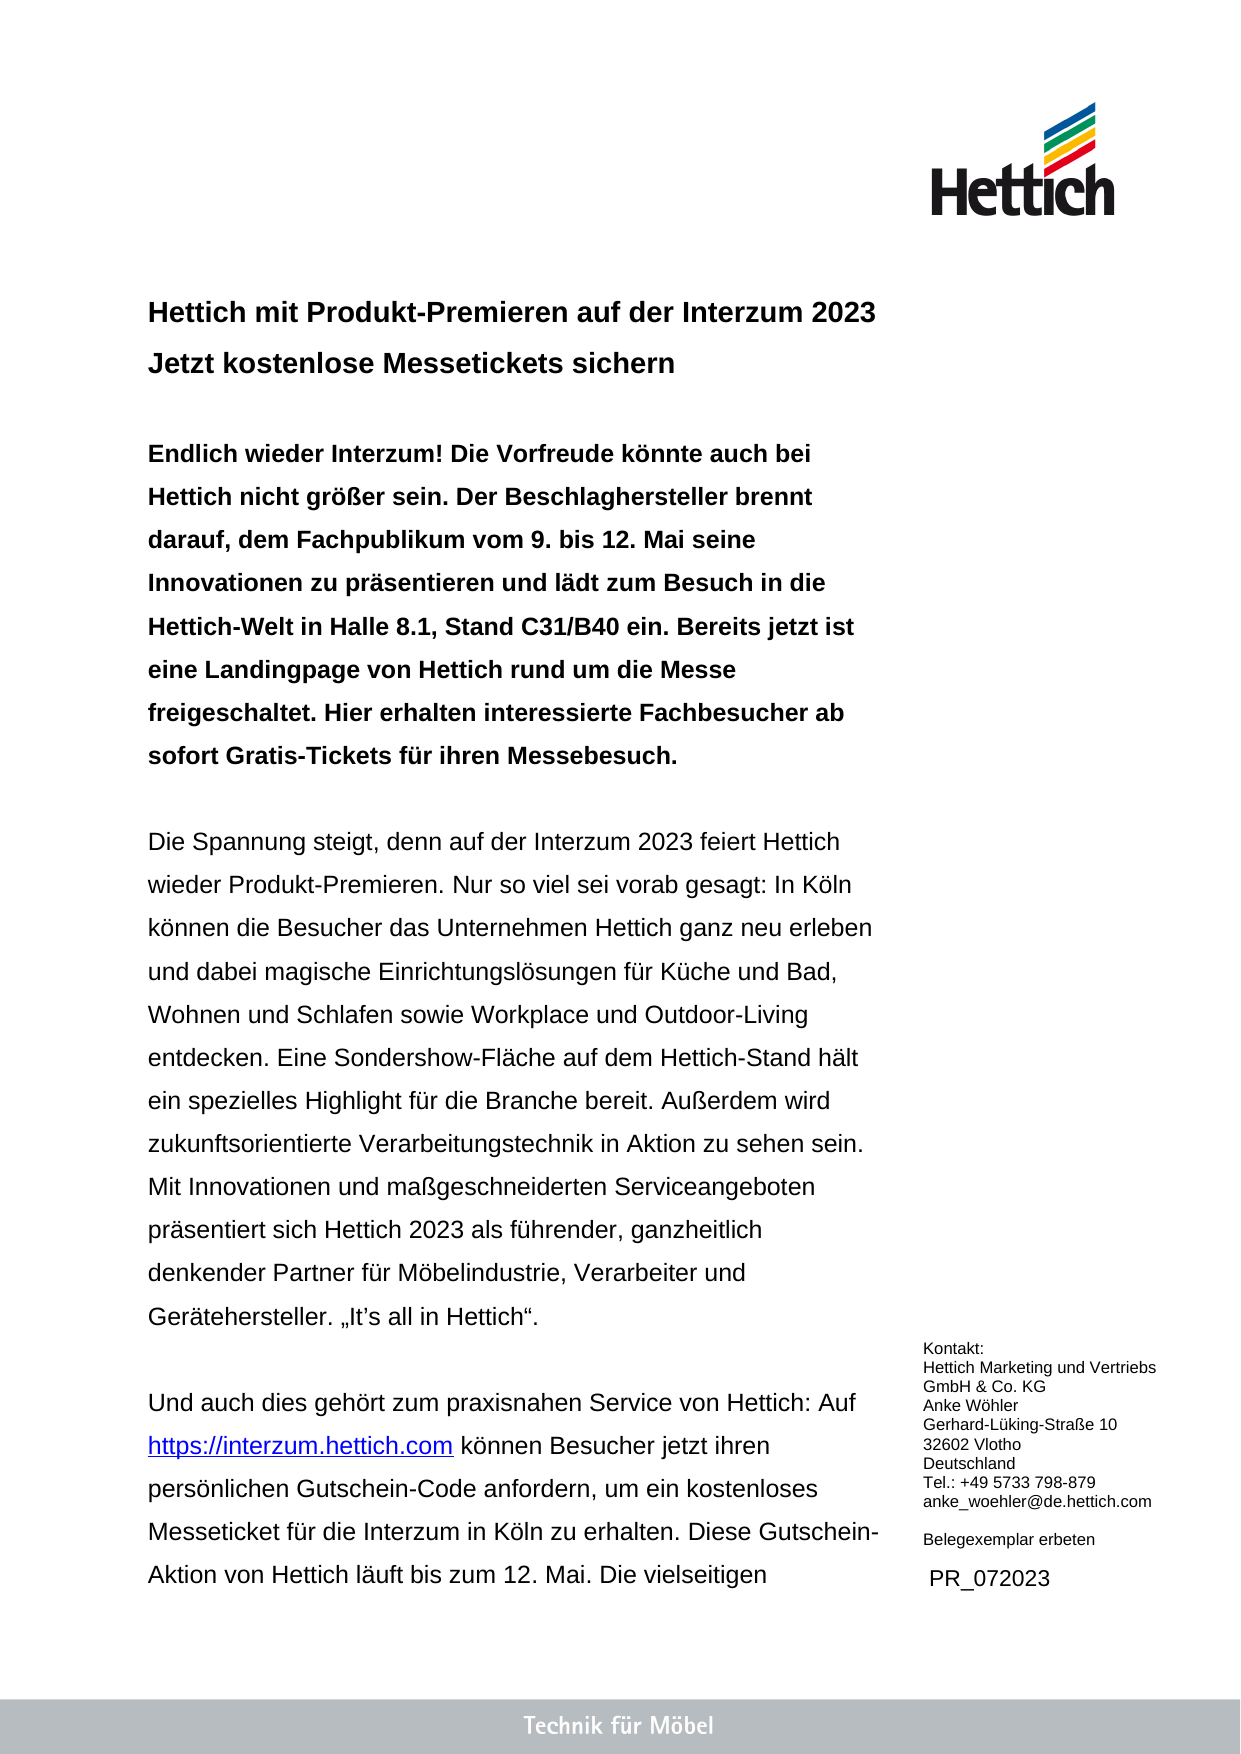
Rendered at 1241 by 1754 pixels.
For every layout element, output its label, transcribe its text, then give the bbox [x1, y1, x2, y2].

text Die Spannung steigt, denn auf der Interzum 2023 feiert Hettich wieder Produkt-Premieren. Nur so viel sei vorab gesagt: In Köln können die Besucher das Unternehmen Hettich ganz neu erleben und dabei magische Einrichtungslösungen für Küche und Bad, Wohnen und Schlafen sowie Workplace und Outdoor-Living entdecken. Eine Sondershow-Fläche auf dem Hettich-Stand hält ein spezielles Highlight für die Branche bereit. Außerdem wird zukunftsorientierte Verarbeitungstechnik in Aktion zu sehen sein. Mit Innovationen und maßgeschneiderten Serviceangeboten präsentiert sich Hettich 2023 als führender, ganzheitlich denkender Partner für Möbelindustrie, Verarbeiter und Gerätehersteller. „It’s all in Hettich“. [148, 827, 886, 1330]
picture [0, 21, 1239, 278]
text Endlich wieder Interzum! Die Vorfreude könnte auch bei Hettich nicht größer sein. Der Beschlaghersteller brennt darauf, dem Fachpublikum vom 9. bis 12. Mai seine Innovationen zu präsentieren und lädt zum Besuch in die Hettich-Welt in Halle 8.1, Stand C31/B40 ein. Bereits jetzt ist eine Landingpage von Hettich rund um die Messe freigeschaltet. Hier erhalten interessierte Fachbesucher ab sofort Gratis-Tickets für ihren Messebesuch. [148, 439, 886, 770]
picture [0, 1636, 1241, 1754]
text Hettich mit Produkt-Premieren auf der Interzum 2023 Jetzt kostenlose Messetickets sichern [148, 295, 886, 379]
